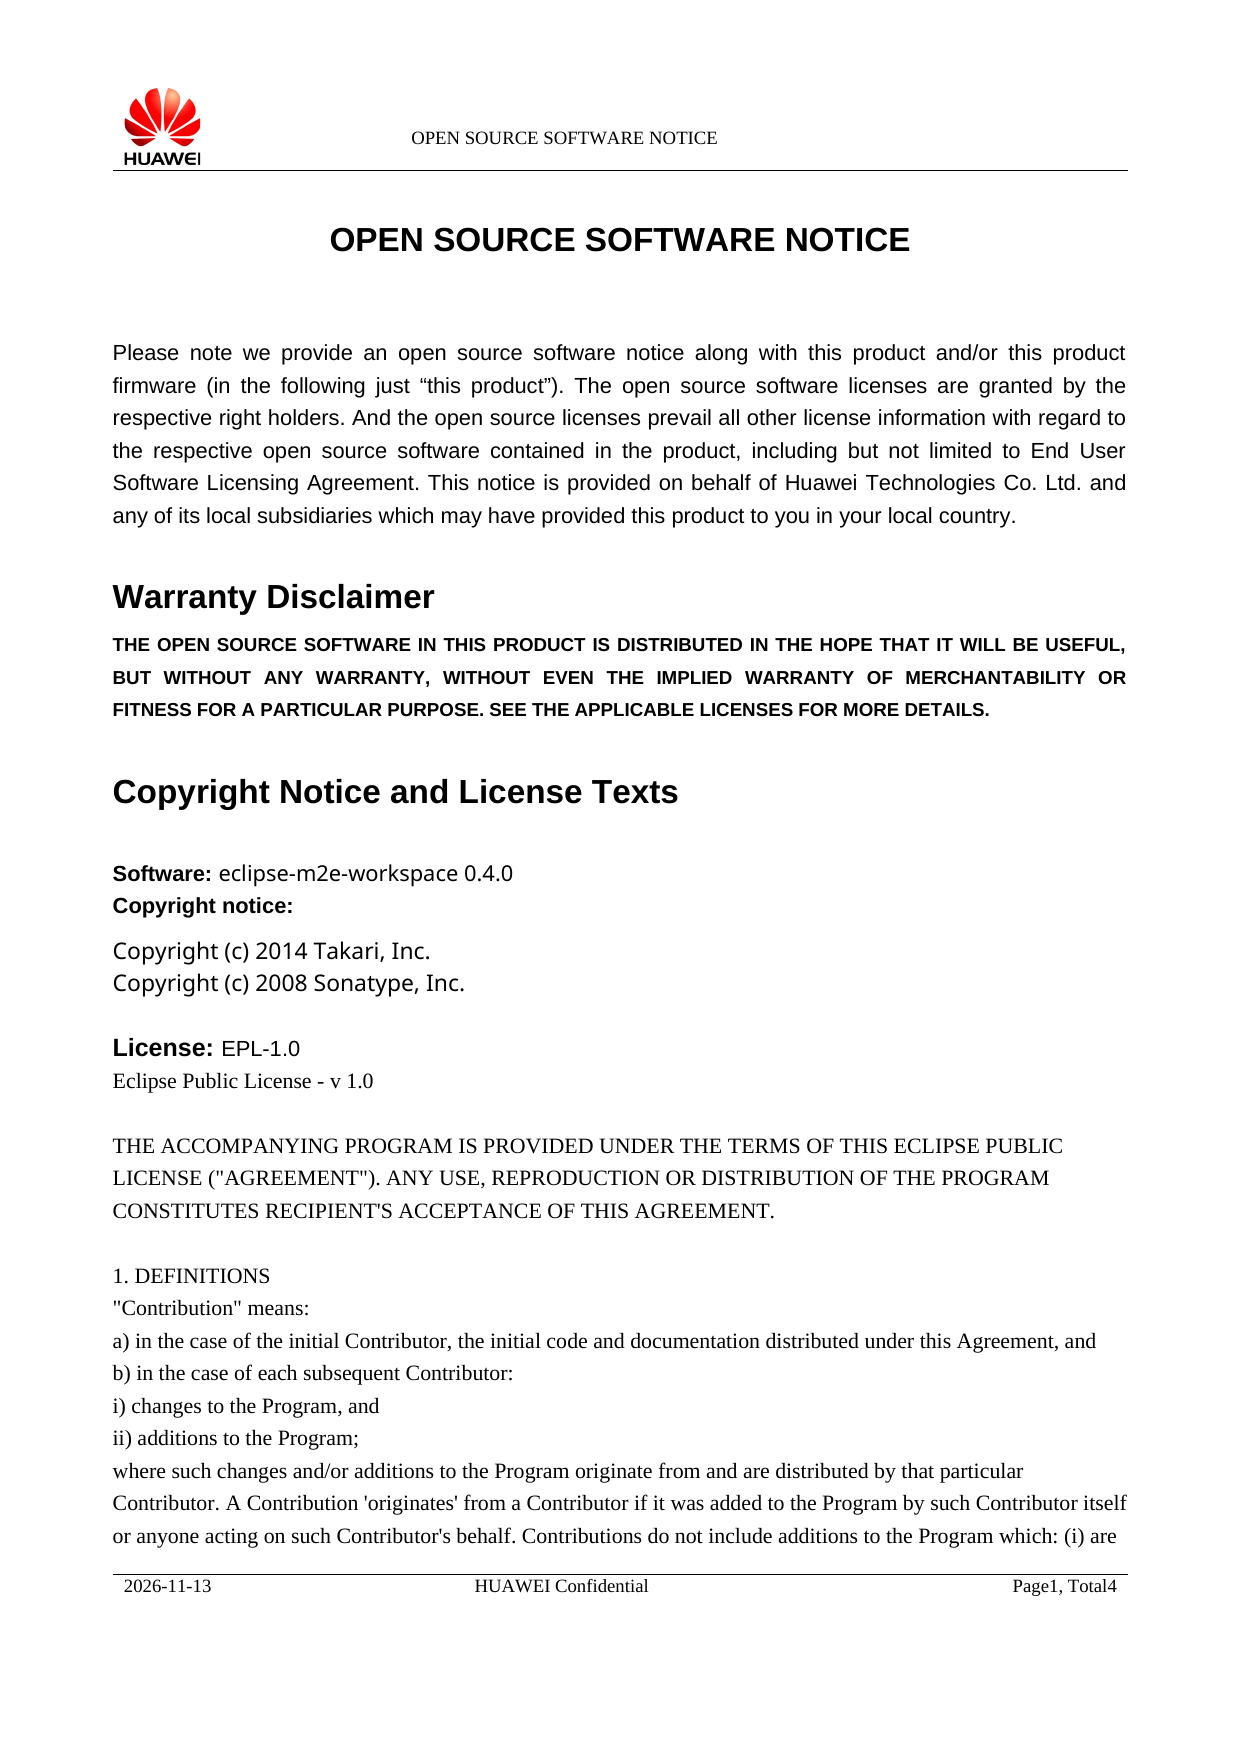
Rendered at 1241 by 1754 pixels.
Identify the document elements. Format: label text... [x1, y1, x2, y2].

text Copyright Notice and License Texts [112, 759, 1128, 824]
text OPEN SOURCE SOFTWARE NOTICE [112, 206, 1128, 271]
text Please note we provide an open source software notice along with this product and/or this product firmware (in the following just “this product”). The open source software licenses are granted by the respective right holders. And the open source licenses prevail all other license information with regard to the respective open source software contained in the product, including but not limited to End User Software Licensing Agreement. This notice is provided on behalf of Huawei Technologies Co. Ltd. and any of its local subsidiaries which may have provided this product to you in your local country. [112, 336, 1128, 531]
text The open source software in this product is distributed in the hope that it will be useful, but WITHOUT ANY WARRANTY, without even the implied warranty of MERCHANTABILITY or FITNESS FOR A PARTICULAR PURPOSE. See the applicable licenses for more details. [112, 629, 1128, 726]
picture [124, 88, 201, 165]
text Warranty Disclaimer [112, 564, 1128, 629]
title Software: eclipse-m2e-workspace 0.4.0 [112, 856, 1128, 889]
text License: EPL-1.0 [112, 1031, 1128, 1064]
text Copyright notice: [112, 889, 1128, 921]
text Copyright (c) 2014 Takari, Inc. Copyright (c) 2008 Sonatype, Inc. [112, 934, 1128, 1031]
